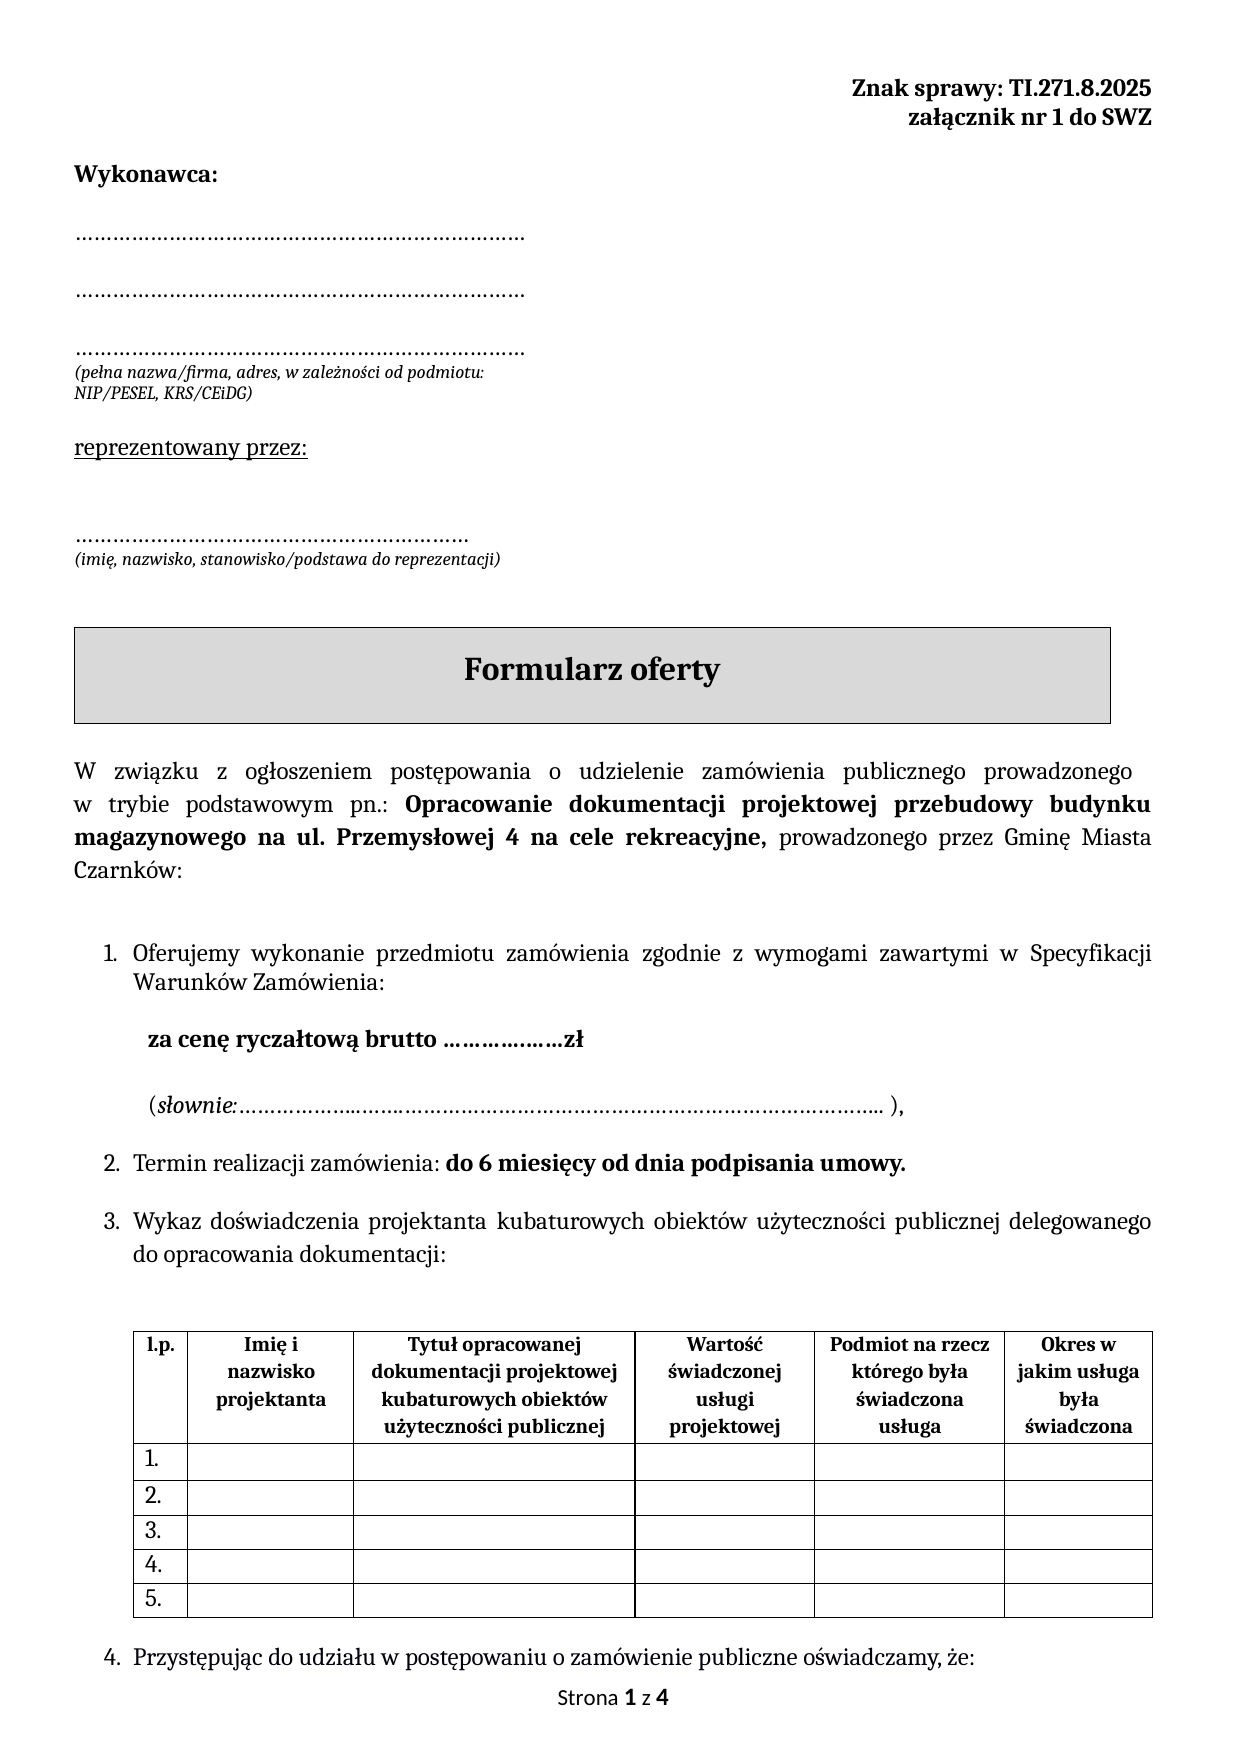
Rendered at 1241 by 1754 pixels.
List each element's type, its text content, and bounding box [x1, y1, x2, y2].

table_cell [1005, 1481, 1152, 1514]
table_header Okres w jakim usługa była świadczona [1005, 1332, 1152, 1443]
text (pełna nazwa/firma, adres, w zależności od podmiotu: NIP/PESEL, KRS/CEiDG) [74, 361, 532, 404]
text Znak sprawy: TI.271.8.2025 [74, 74, 1152, 103]
table_header Podmiot na rzecz którego była świadczona usługa [815, 1332, 1004, 1443]
table_cell [815, 1584, 1004, 1617]
table_header Tytuł opracowanej dokumentacji projektowej kubaturowych obiektów użyteczności publicznej [354, 1332, 634, 1443]
text Wykonawca: [74, 160, 1152, 189]
table_cell [354, 1481, 634, 1514]
text ……………………………………………………………… [74, 333, 532, 361]
table_cell [1005, 1584, 1152, 1617]
table_cell [1005, 1516, 1152, 1548]
text (imię, nazwisko, stanowisko/podstawa do reprezentacji) [74, 548, 532, 570]
list Przystępując do udziału w postępowaniu o zamówienie publiczne oświadczamy, że: [103, 1643, 1152, 1671]
table_cell [815, 1550, 1004, 1583]
table_cell [815, 1444, 1004, 1480]
table_cell 4. [134, 1550, 187, 1583]
text ……………………………………………………………………………………………………………………………… [74, 218, 532, 304]
table_cell [188, 1444, 353, 1480]
table_cell [815, 1516, 1004, 1548]
table_cell 1. [134, 1444, 187, 1480]
table_cell [815, 1481, 1004, 1514]
table_cell [1005, 1444, 1152, 1480]
table_cell [636, 1550, 814, 1583]
table_cell [188, 1550, 353, 1583]
table_cell [636, 1584, 814, 1617]
table_cell [354, 1516, 634, 1548]
table_cell [354, 1444, 634, 1480]
table_cell [188, 1516, 353, 1548]
table_cell [354, 1584, 634, 1617]
table_cell 2. [134, 1481, 187, 1514]
table_header Imię i nazwisko projektanta [188, 1332, 353, 1443]
table_cell [636, 1516, 814, 1548]
table_header l.p. [134, 1332, 187, 1443]
table_cell [188, 1481, 353, 1514]
table_header Formularz oferty [75, 628, 1110, 723]
text za cenę ryczałtową brutto ………….……zł [148, 1025, 1152, 1054]
table_cell [354, 1550, 634, 1583]
table_cell [636, 1444, 814, 1480]
table_cell [636, 1481, 814, 1514]
text (słownie:………………..…….………………………………………………………………….. ), [148, 1091, 1152, 1120]
list Termin realizacji zamówienia: do 6 miesięcy od dnia podpisania umowy. [103, 1149, 1152, 1178]
table_cell [1005, 1550, 1152, 1583]
text reprezentowany przez: [74, 433, 1152, 462]
list Wykaz doświadczenia projektanta kubaturowych obiektów użyteczności publicznej delegowanego do opracowania dokumentacji: [103, 1207, 1152, 1269]
table_cell [188, 1584, 353, 1617]
text załącznik nr 1 do SWZ [76, 103, 1152, 131]
list Oferujemy wykonanie przedmiotu zamówienia zgodnie z wymogami zawartymi w Specyfikacji Warunków Zamówienia: [103, 939, 1152, 996]
text ……………………………………………………… [74, 519, 532, 548]
text W związku z ogłoszeniem postępowania o udzielenie zamówienia publicznego prowadzonego w trybie podstawowym pn.: Opracowanie dokumentacji projektowej przebudowy budynku magazynowego na ul. Przemysłowej 4 na cele rekreacyjne, prowadzonego przez Gminę Miasta Czarnków: [74, 757, 1152, 885]
table_cell 3. [134, 1516, 187, 1548]
table_cell 5. [134, 1584, 187, 1617]
table_header Wartość świadczonej usługi projektowej [636, 1332, 814, 1443]
